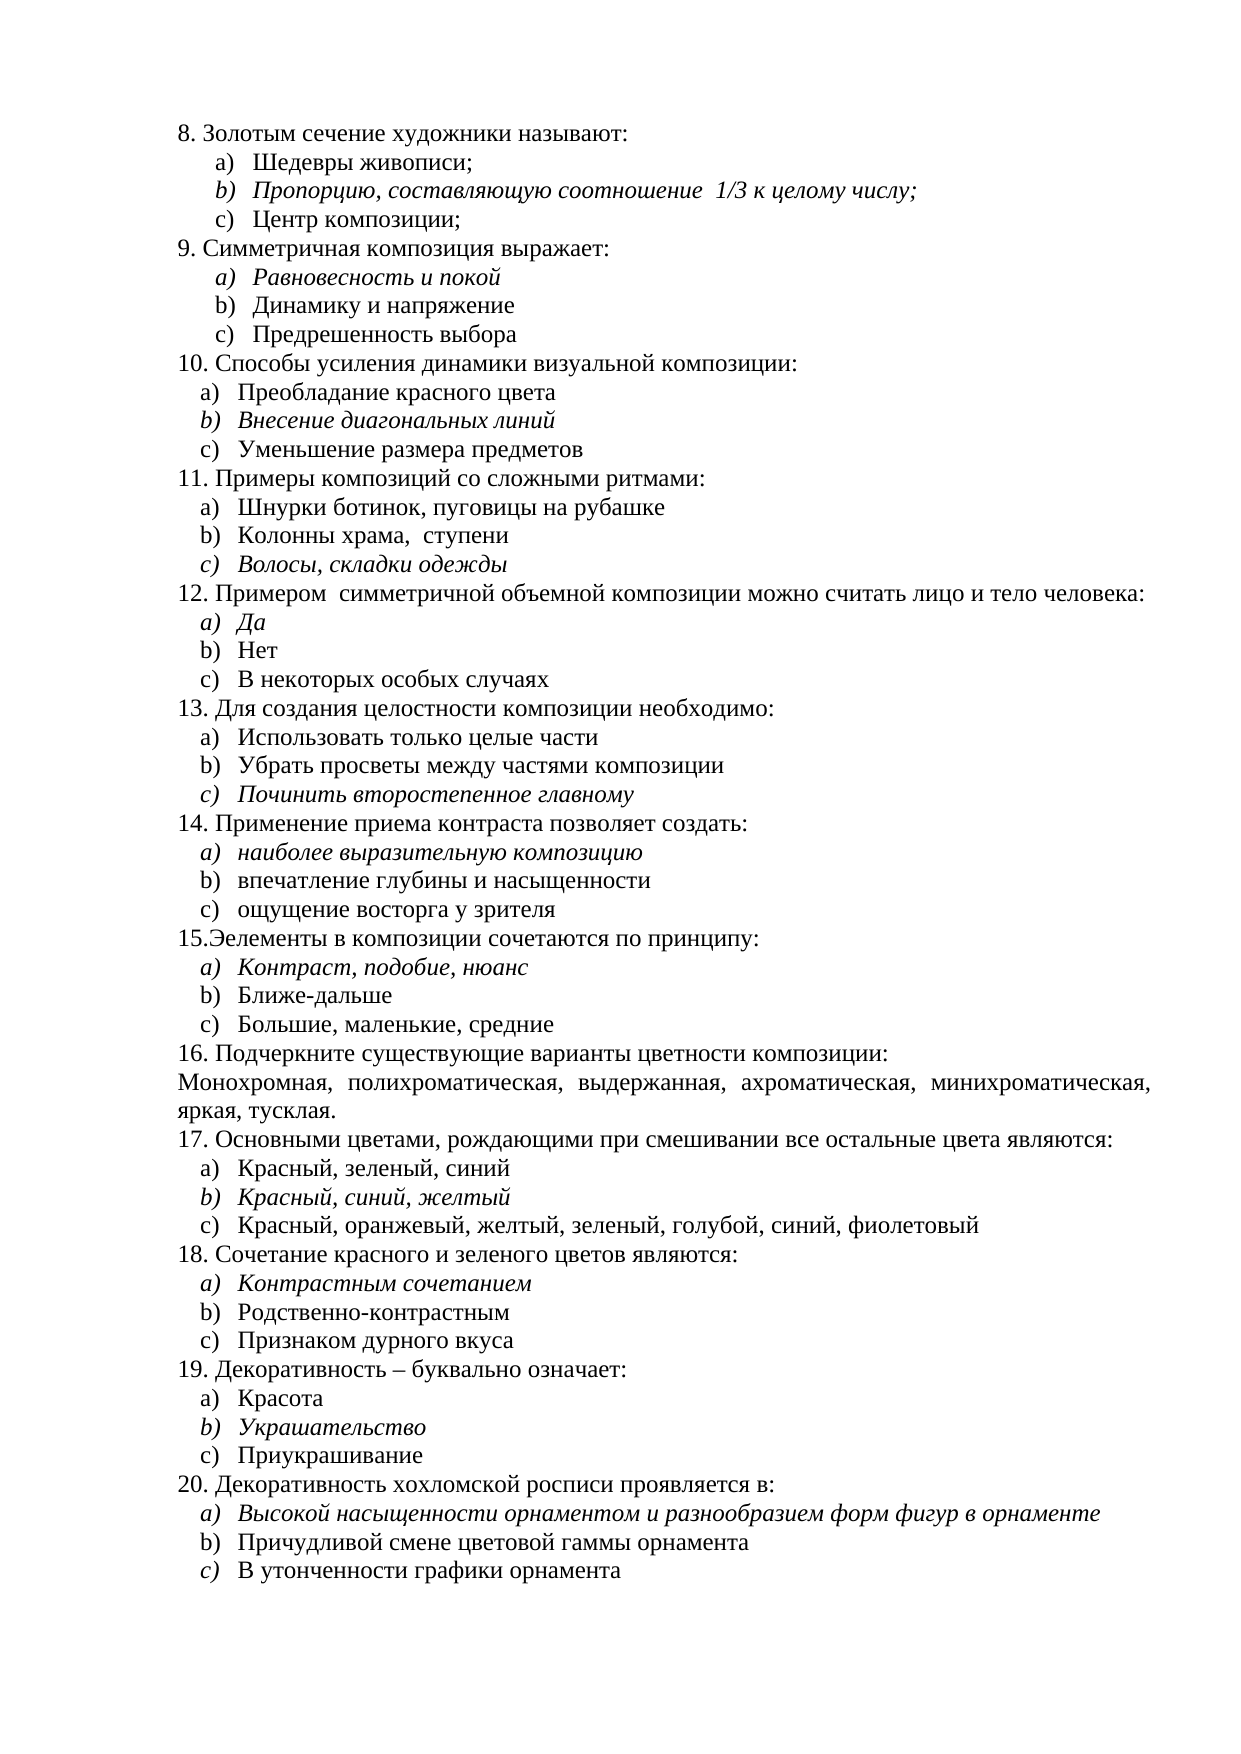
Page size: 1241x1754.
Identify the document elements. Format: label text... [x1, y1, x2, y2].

list Приукрашивание [200, 1441, 1152, 1469]
list ощущение восторга у зрителя [200, 894, 1152, 923]
text 12. Примером симметричной объемной композиции можно считать лицо и тело человека: [177, 578, 1152, 607]
list Ближе-дальше [200, 981, 1152, 1009]
list Контраст, подобие, нюанс [200, 952, 1152, 981]
list В утонченности графики орнамента [200, 1556, 1152, 1584]
list впечатление глубины и насыщенности [200, 866, 1152, 894]
text 8. Золотым сечение художники называют: [177, 118, 1152, 147]
text 11. Примеры композиций со сложными ритмами: [177, 463, 1152, 492]
list наиболее выразительную композицию [200, 837, 1152, 866]
list Красный, оранжевый, желтый, зеленый, голубой, синий, фиолетовый [200, 1211, 1152, 1239]
list Украшательство [200, 1412, 1152, 1441]
list Красный, зеленый, синий [200, 1153, 1152, 1182]
list Высокой насыщенности орнаментом и разнообразием форм фигур в орнаменте [200, 1498, 1152, 1527]
text 17. Основными цветами, рождающими при смешивании все остальные цвета являются: [177, 1124, 1152, 1153]
text 19. Декоративность – буквально означает: [177, 1354, 1152, 1383]
list Шедевры живописи; [215, 147, 1152, 176]
list Пропорцию, составляющую соотношение 1/3 к целому числу; [215, 176, 1152, 204]
list Колонны храма, ступени [200, 521, 1152, 549]
text Монохромная, полихроматическая, выдержанная, ахроматическая, минихроматическая, яркая, тусклая. [177, 1067, 1152, 1124]
list Родственно-контрастным [200, 1297, 1152, 1326]
list Причудливой смене цветовой гаммы орнамента [200, 1527, 1152, 1556]
text 13. Для создания целостности композиции необходимо: [177, 693, 1152, 722]
list Красота [200, 1383, 1152, 1412]
list Большие, маленькие, средние [200, 1009, 1152, 1038]
list Уменьшение размера предметов [200, 434, 1152, 463]
list Красный, синий, желтый [200, 1182, 1152, 1211]
text 14. Применение приема контраста позволяет создать: [177, 808, 1152, 837]
list Внесение диагональных линий [200, 406, 1152, 434]
text 15.Эелементы в композиции сочетаются по принципу: [177, 923, 1152, 952]
list Шнурки ботинок, пуговицы на рубашке [200, 492, 1152, 521]
text 18. Сочетание красного и зеленого цветов являются: [177, 1239, 1152, 1268]
list Динамику и напряжение [215, 291, 1152, 319]
list В некоторых особых случаях [200, 664, 1152, 693]
text 9. Симметричная композиция выражает: [177, 233, 1152, 262]
list Починить второстепенное главному [200, 779, 1152, 808]
list Контрастным сочетанием [200, 1268, 1152, 1297]
list Равновесность и покой [215, 262, 1152, 291]
text 16. Подчеркните существующие варианты цветности композиции: [177, 1038, 1152, 1067]
text 20. Декоративность хохломской росписи проявляется в: [177, 1469, 1152, 1498]
list Убрать просветы между частями композиции [200, 751, 1152, 779]
list Использовать только целые части [200, 722, 1152, 751]
list Центр композиции; [215, 204, 1152, 233]
list Предрешенность выбора [215, 319, 1152, 348]
text 10. Способы усиления динамики визуальной композиции: [177, 348, 1152, 377]
list Волосы, складки одежды [200, 549, 1152, 578]
list Да [200, 607, 1152, 636]
list Нет [200, 636, 1152, 664]
list Преобладание красного цвета [200, 377, 1152, 406]
list Признаком дурного вкуса [200, 1326, 1152, 1354]
